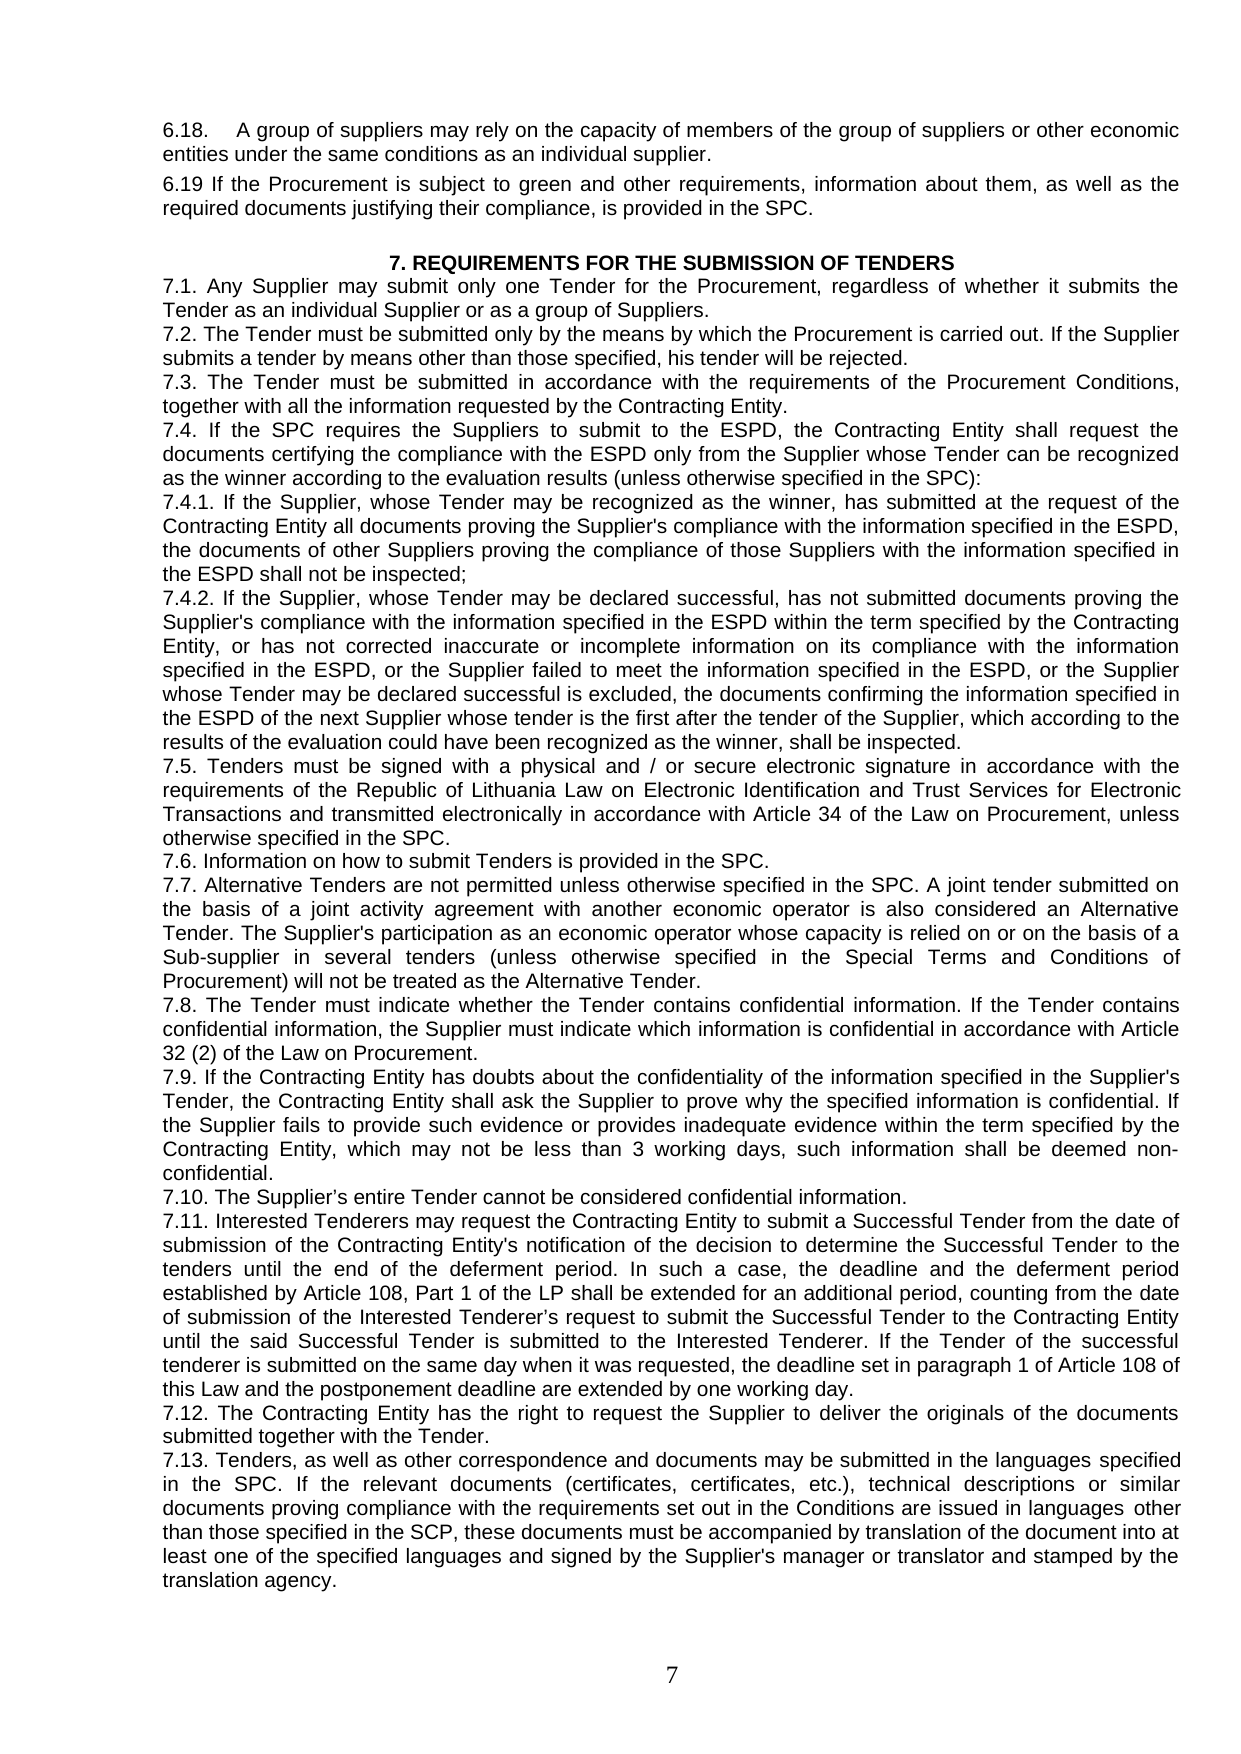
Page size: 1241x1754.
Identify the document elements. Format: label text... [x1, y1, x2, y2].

text 7.4. If the SPC requires the Suppliers to submit to the ESPD, the Contracting Entity shall request the documents certifying the compliance with the ESPD only from the Supplier whose Tender can be recognized as the winner according to the evaluation results (unless otherwise specified in the SPC): [162, 418, 1181, 490]
text 6.19 If the Procurement is subject to green and other requirements, information about them, as well as the required documents justifying their compliance, is provided in the SPC. [162, 172, 1181, 220]
subtitle 7. REQUIREMENTS FOR THE SUBMISSION OF TENDERS [162, 250, 1181, 274]
text 7.13. Tenders, as well as other correspondence and documents may be submitted in the languages ​​specified in the SPC. If the relevant documents (certificates, certificates, etc.), technical descriptions or similar documents proving compliance with the requirements set out in the Conditions are issued in languages ​​other than those specified in the SCP, these documents must be accompanied by translation of the document into at least one of the specified languages and signed by the Supplier's manager or translator and stamped by the translation agency. [162, 1448, 1181, 1592]
text 7.10. The Supplier’s entire Tender cannot be considered confidential information. [162, 1185, 1181, 1209]
text 6.18. A group of suppliers may rely on the capacity of members of the group of suppliers or other economic entities under the same conditions as an individual supplier. [162, 118, 1181, 166]
text 7.4.1. If the Supplier, whose Tender may be recognized as the winner, has submitted at the request of the Contracting Entity all documents proving the Supplier's compliance with the information specified in the ESPD, the documents of other Suppliers proving the compliance of those Suppliers with the information specified in the ESPD shall not be inspected; [162, 490, 1181, 586]
text 7.4.2. If the Supplier, whose Tender may be declared successful, has not submitted documents proving the Supplier's compliance with the information specified in the ESPD within the term specified by the Contracting Entity, or has not corrected inaccurate or incomplete information on its compliance with the information specified in the ESPD, or the Supplier failed to meet the information specified in the ESPD, or the Supplier whose Tender may be declared successful is excluded, the documents confirming the information specified in the ESPD of the next Supplier whose tender is the first after the tender of the Supplier, which according to the results of the evaluation could have been recognized as the winner, shall be inspected. [162, 586, 1181, 753]
text 7.11. Interested Tenderers may request the Contracting Entity to submit a Successful Tender from the date of submission of the Contracting Entity's notification of the decision to determine the Successful Tender to the tenders until the end of the deferment period. In such a case, the deadline and the deferment period established by Article 108, Part 1 of the LP shall be extended for an additional period, counting from the date of submission of the Interested Tenderer’s request to submit the Successful Tender to the Contracting Entity until the said Successful Tender is submitted to the Interested Tenderer. If the Tender of the successful tenderer is submitted on the same day when it was requested, the deadline set in paragraph 1 of Article 108 of this Law and the postponement deadline are extended by one working day. [162, 1209, 1181, 1400]
text 7.6. Information on how to submit Tenders is provided in the SPC. [162, 849, 1181, 873]
text 7.3. The Tender must be submitted in accordance with the requirements of the Procurement Conditions, together with all the information requested by the Contracting Entity. [162, 370, 1181, 418]
text 7.5. Tenders must be signed with a physical and / or secure electronic signature in accordance with the requirements of the Republic of Lithuania Law on Electronic Identification and Trust Services for Electronic Transactions and transmitted electronically in accordance with Article 34 of the Law on Procurement, unless otherwise specified in the SPC. [162, 753, 1181, 849]
text 7.12. The Contracting Entity has the right to request the Supplier to deliver the originals of the documents submitted together with the Tender. [162, 1400, 1181, 1448]
text 7.7. Alternative Tenders are not permitted unless otherwise specified in the SPC. A joint tender submitted on the basis of a joint activity agreement with another economic operator is also considered an Alternative Tender. The Supplier's participation as an economic operator whose capacity is relied on or on the basis of a Sub-supplier in several tenders (unless otherwise specified in the Special Terms and Conditions of Procurement) will not be treated as the Alternative Tender. [162, 873, 1181, 993]
text 7.8. The Tender must indicate whether the Tender contains confidential information. If the Tender contains confidential information, the Supplier must indicate which information is confidential in accordance with Article 32 (2) of the Law on Procurement. [162, 993, 1181, 1065]
text 7.2. The Tender must be submitted only by the means by which the Procurement is carried out. If the Supplier submits a tender by means other than those specified, his tender will be rejected. [162, 322, 1181, 370]
text 7.9. If the Contracting Entity has doubts about the confidentiality of the information specified in the Supplier's Tender, the Contracting Entity shall ask the Supplier to prove why the specified information is confidential. If the Supplier fails to provide such evidence or provides inadequate evidence within the term specified by the Contracting Entity, which may not be less than 3 working days, such information shall be deemed non-confidential. [162, 1065, 1181, 1185]
text 7.1. Any Supplier may submit only one Tender for the Procurement, regardless of whether it submits the Tender as an individual Supplier or as a group of Suppliers. [162, 274, 1181, 322]
